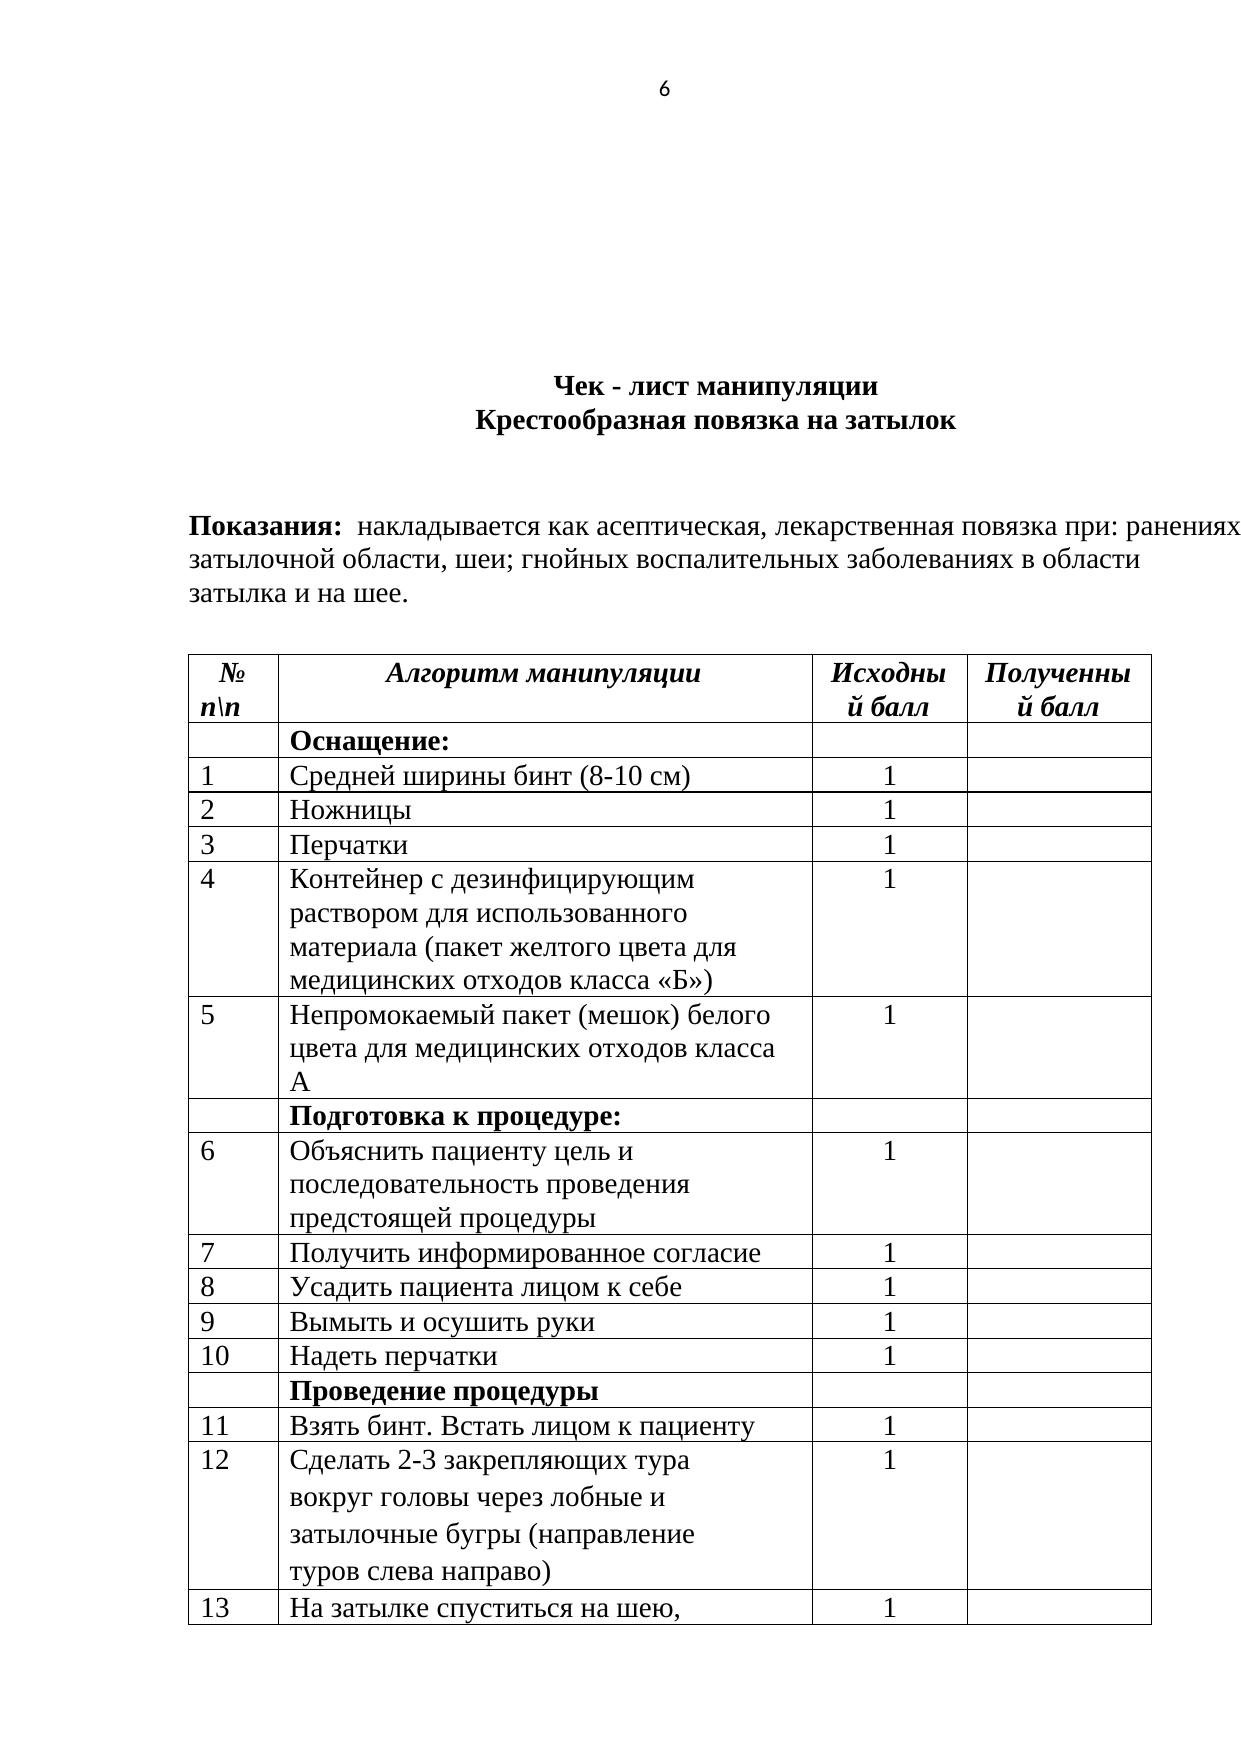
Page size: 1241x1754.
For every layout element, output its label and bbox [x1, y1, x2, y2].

table_cell [177, 130, 1240, 1625]
